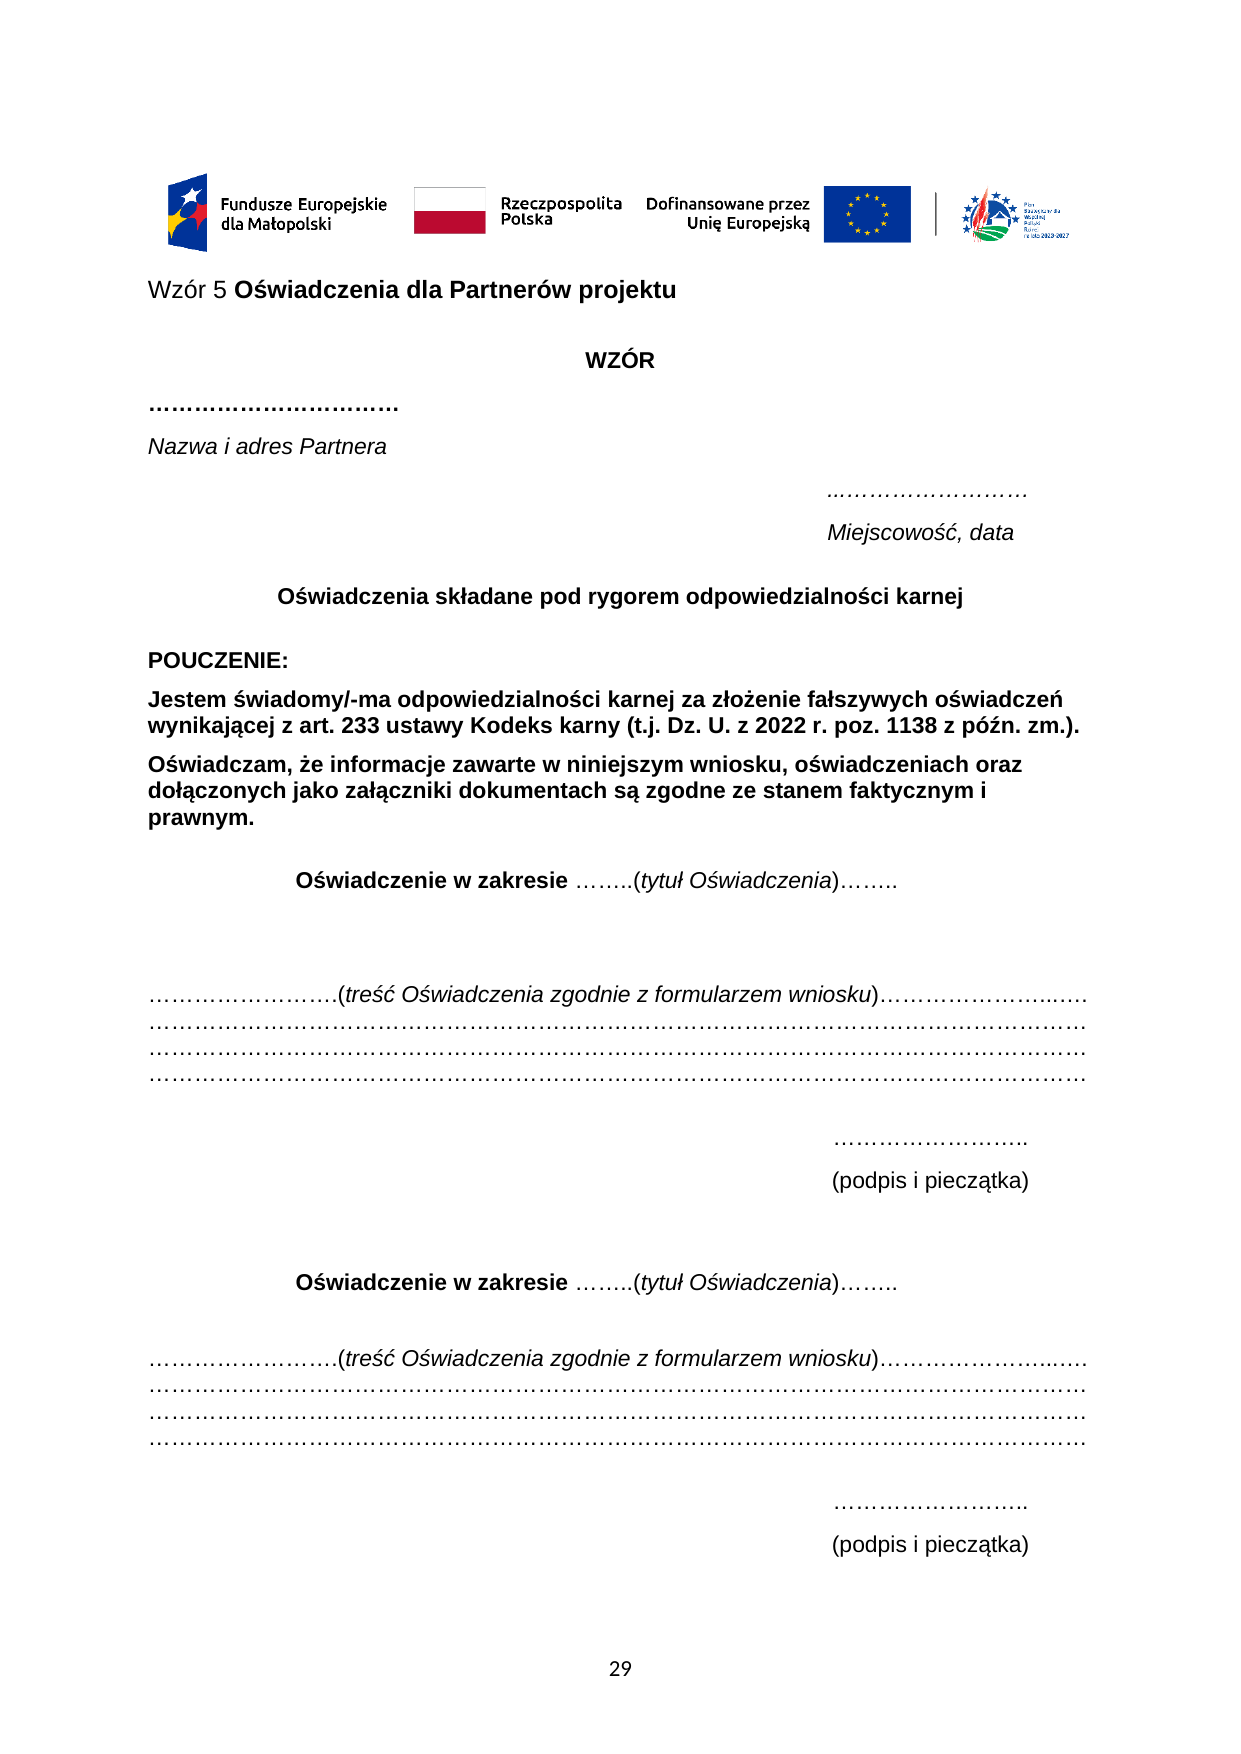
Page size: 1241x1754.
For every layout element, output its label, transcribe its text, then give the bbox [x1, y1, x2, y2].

text Oświadczenie w zakresie ……..(tytuł Oświadczenia)…….. [222, 867, 1092, 894]
subtitle Wzór 5 Oświadczenia dla Partnerów projektu [148, 276, 1092, 304]
picture [147, 151, 1093, 276]
text POUCZENIE: [148, 647, 1092, 673]
text Miejscowość, data [148, 519, 1092, 545]
text (podpis i pieczątka) [598, 1531, 1092, 1557]
text Oświadczam, że informacje zawarte w niniejszym wniosku, oświadczeniach oraz dołączonych jako załączniki dokumentach są zgodne ze stanem faktycznym i prawnym. [148, 751, 1092, 830]
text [148, 1345, 1092, 1450]
text …………………………… [148, 390, 1092, 416]
text Nazwa i adres Partnera [148, 433, 1092, 459]
text WZÓR [148, 347, 1092, 373]
text …………………….. [598, 1488, 1092, 1514]
text …………………….. [598, 1124, 1092, 1151]
text Oświadczenie w zakresie ……..(tytuł Oświadczenia)…….. [222, 1268, 1092, 1295]
text Jestem świadomy/-ma odpowiedzialności karnej za złożenie fałszywych oświadczeń wynikającej z art. 233 ustawy Kodeks karny (t.j. Dz. U. z 2022 r. poz. 1138 z późn. zm.). [148, 686, 1092, 738]
text (podpis i pieczątka) [598, 1167, 1092, 1193]
text Oświadczenia składane pod rygorem odpowiedzialności karnej [148, 583, 1092, 609]
text ...…………………… [148, 476, 1092, 502]
